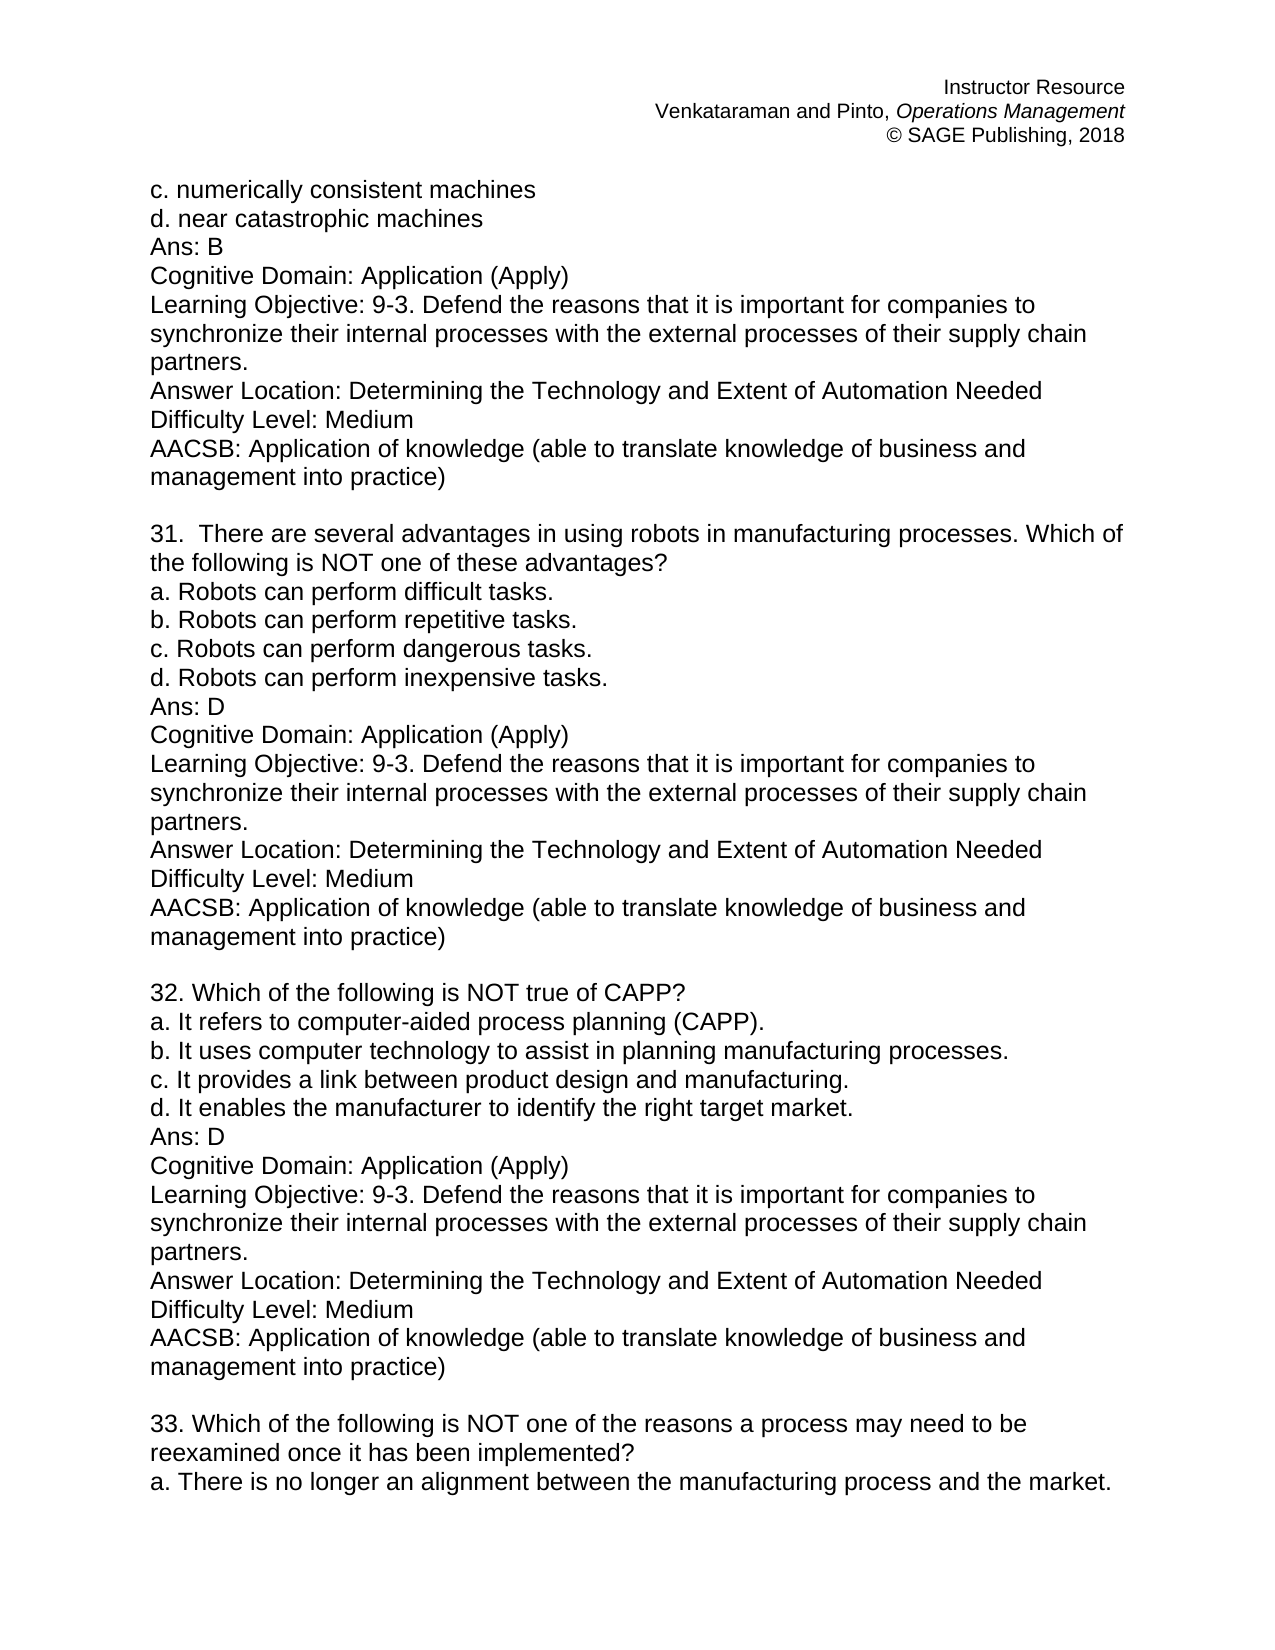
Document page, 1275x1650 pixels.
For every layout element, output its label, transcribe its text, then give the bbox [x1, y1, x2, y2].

text a. Robots can perform difficult tasks. [150, 577, 1125, 605]
text Difficulty Level: Medium [150, 405, 1125, 434]
text Cognitive Domain: Application (Apply) [150, 261, 1125, 290]
text a. There is no longer an alignment between the manufacturing process and the market. [150, 1466, 1125, 1495]
text Ans: B [150, 232, 1125, 261]
text c. Robots can perform dangerous tasks. [150, 634, 1125, 663]
text AACSB: Application of knowledge (able to translate knowledge of business and management into practice) [150, 1323, 1125, 1381]
text d. Robots can perform inexpensive tasks. [150, 663, 1125, 692]
text 31. There are several advantages in using robots in manufacturing processes. Which of the following is NOT one of these advantages? [150, 519, 1125, 577]
text d. It enables the manufacturer to identify the right target market. [150, 1093, 1125, 1122]
text Ans: D [150, 1122, 1125, 1151]
text Cognitive Domain: Application (Apply) [150, 1151, 1125, 1180]
text Ans: D [150, 692, 1125, 720]
text b. Robots can perform repetitive tasks. [150, 605, 1125, 634]
text c. numerically consistent machines [150, 175, 1125, 204]
text a. It refers to computer-aided process planning (CAPP). [150, 1007, 1125, 1036]
text Difficulty Level: Medium [150, 864, 1125, 893]
text Answer Location: Determining the Technology and Extent of Automation Needed [150, 1266, 1125, 1295]
text Cognitive Domain: Application (Apply) [150, 720, 1125, 749]
text 33. Which of the following is NOT one of the reasons a process may need to be reexamined once it has been implemented? [150, 1409, 1125, 1466]
text d. near catastrophic machines [150, 204, 1125, 232]
text 32. Which of the following is NOT true of CAPP? [150, 978, 1125, 1007]
text Answer Location: Determining the Technology and Extent of Automation Needed [150, 835, 1125, 864]
text Answer Location: Determining the Technology and Extent of Automation Needed [150, 376, 1125, 405]
text AACSB: Application of knowledge (able to translate knowledge of business and management into practice) [150, 434, 1125, 491]
text Difficulty Level: Medium [150, 1295, 1125, 1323]
text AACSB: Application of knowledge (able to translate knowledge of business and management into practice) [150, 893, 1125, 950]
text c. It provides a link between product design and manufacturing. [150, 1065, 1125, 1093]
text b. It uses computer technology to assist in planning manufacturing processes. [150, 1036, 1125, 1065]
